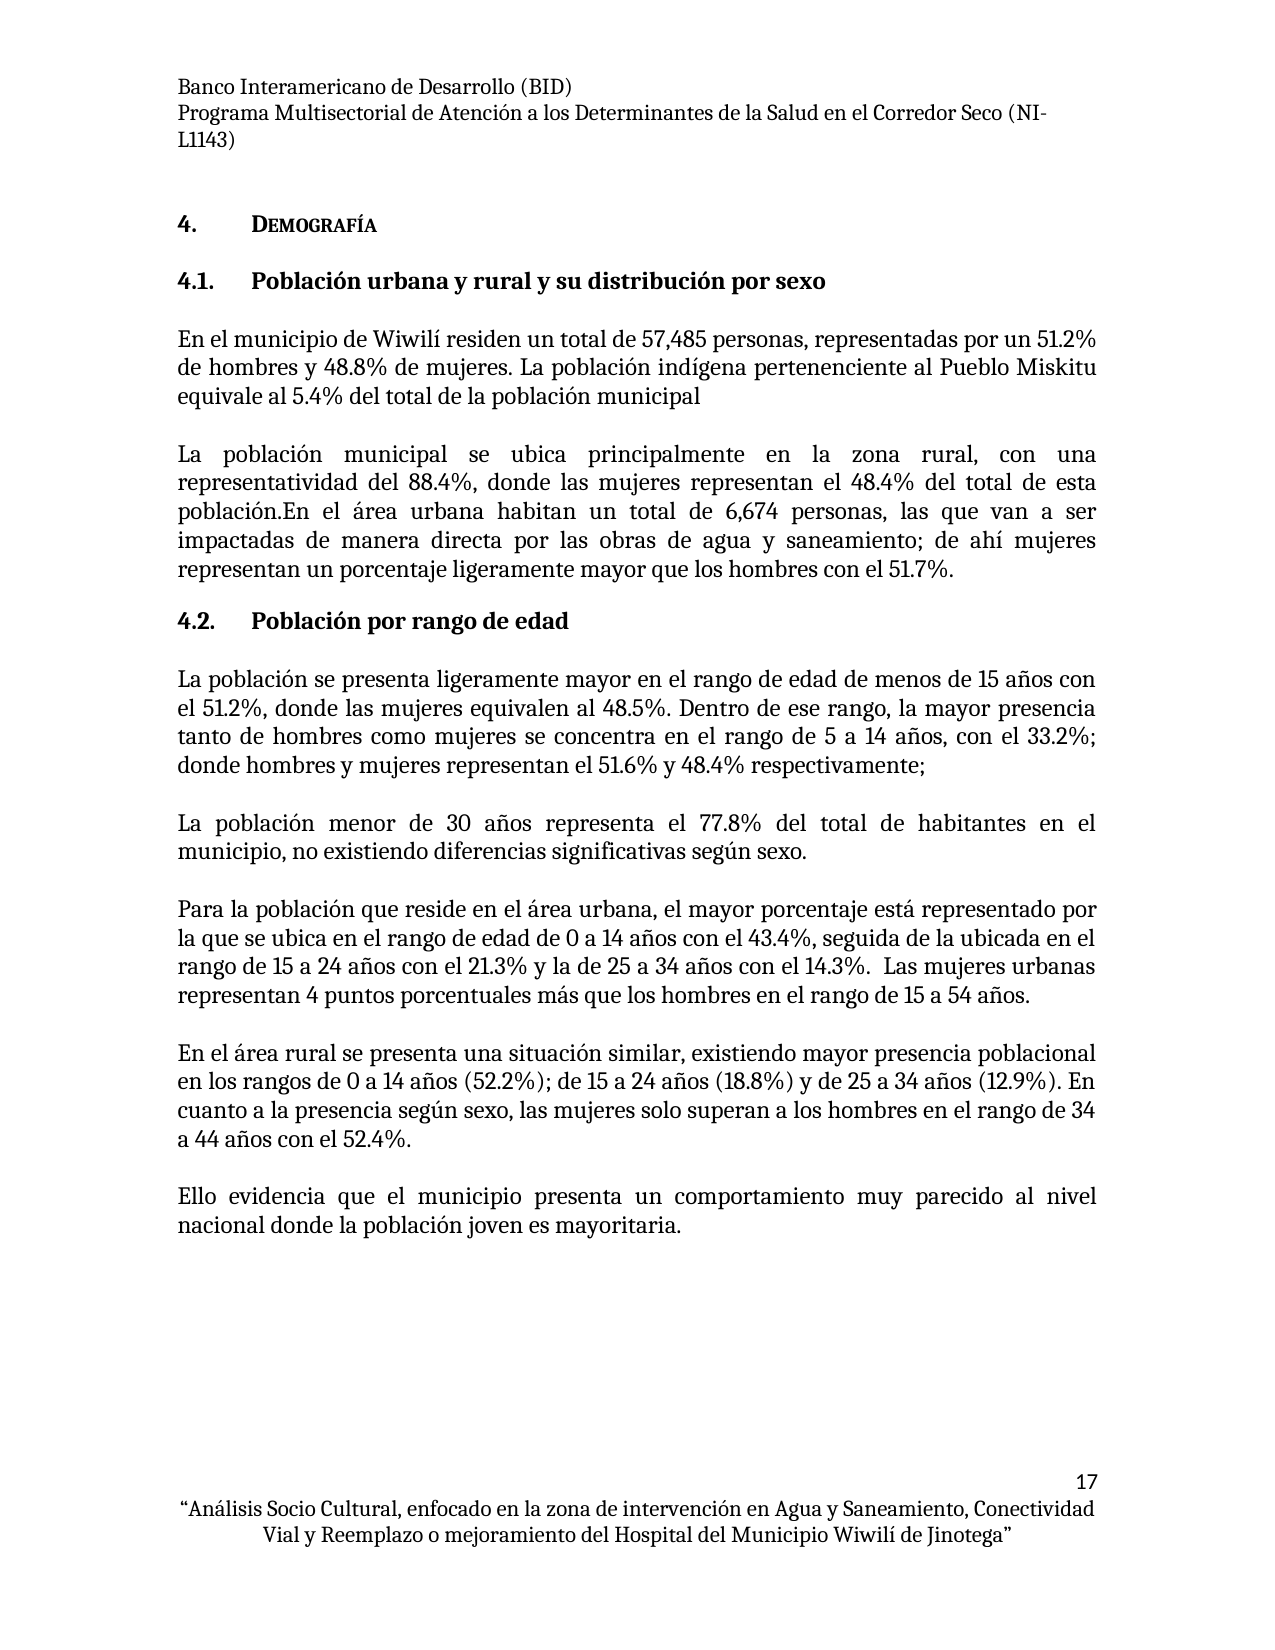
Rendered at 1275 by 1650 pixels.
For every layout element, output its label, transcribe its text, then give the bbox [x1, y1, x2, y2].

text 4.2. Población por rango de edad [177, 607, 1098, 636]
text Ello evidencia que el municipio presenta un comportamiento muy parecido al nivel nacional donde la población joven es mayoritaria. [177, 1182, 1098, 1240]
text La población se presenta ligeramente mayor en el rango de edad de menos de 15 años con el 51.2%, donde las mujeres equivalen al 48.5%. Dentro de ese rango, la mayor presencia tanto de hombres como mujeres se concentra en el rango de 5 a 14 años, con el 33.2%; donde hombres y mujeres representan el 51.6% y 48.4% respectivamente; [177, 665, 1098, 780]
text 4. Demografía [177, 209, 1098, 238]
text La población municipal se ubica principalmente en la zona rural, con una representatividad del 88.4%, donde las mujeres representan el 48.4% del total de esta población.En el área urbana habitan un total de 6,674 personas, las que van a ser impactadas de manera directa por las obras de agua y saneamiento; de ahí mujeres representan un porcentaje ligeramente mayor que los hombres con el 51.7%. [177, 439, 1098, 583]
text La población menor de 30 años representa el 77.8% del total de habitantes en el municipio, no existiendo diferencias significativas según sexo. [177, 808, 1098, 866]
text En el municipio de Wiwilí residen un total de 57,485 personas, representadas por un 51.2% de hombres y 48.8% de mujeres. La población indígena pertenenciente al Pueblo Miskitu equivale al 5.4% del total de la población municipal [177, 324, 1098, 411]
text Para la población que reside en el área urbana, el mayor porcentaje está representado por la que se ubica en el rango de edad de 0 a 14 años con el 43.4%, seguida de la ubicada en el rango de 15 a 24 años con el 21.3% y la de 25 a 34 años con el 14.3%. Las mujeres urbanas representan 4 puntos porcentuales más que los hombres en el rango de 15 a 54 años. [177, 895, 1098, 1010]
text 4.1. Población urbana y rural y su distribución por sexo [177, 267, 1098, 296]
text En el área rural se presenta una situación similar, existiendo mayor presencia poblacional en los rangos de 0 a 14 años (52.2%); de 15 a 24 años (18.8%) y de 25 a 34 años (12.9%). En cuanto a la presencia según sexo, las mujeres solo superan a los hombres en el rango de 34 a 44 años con el 52.4%. [177, 1038, 1098, 1153]
